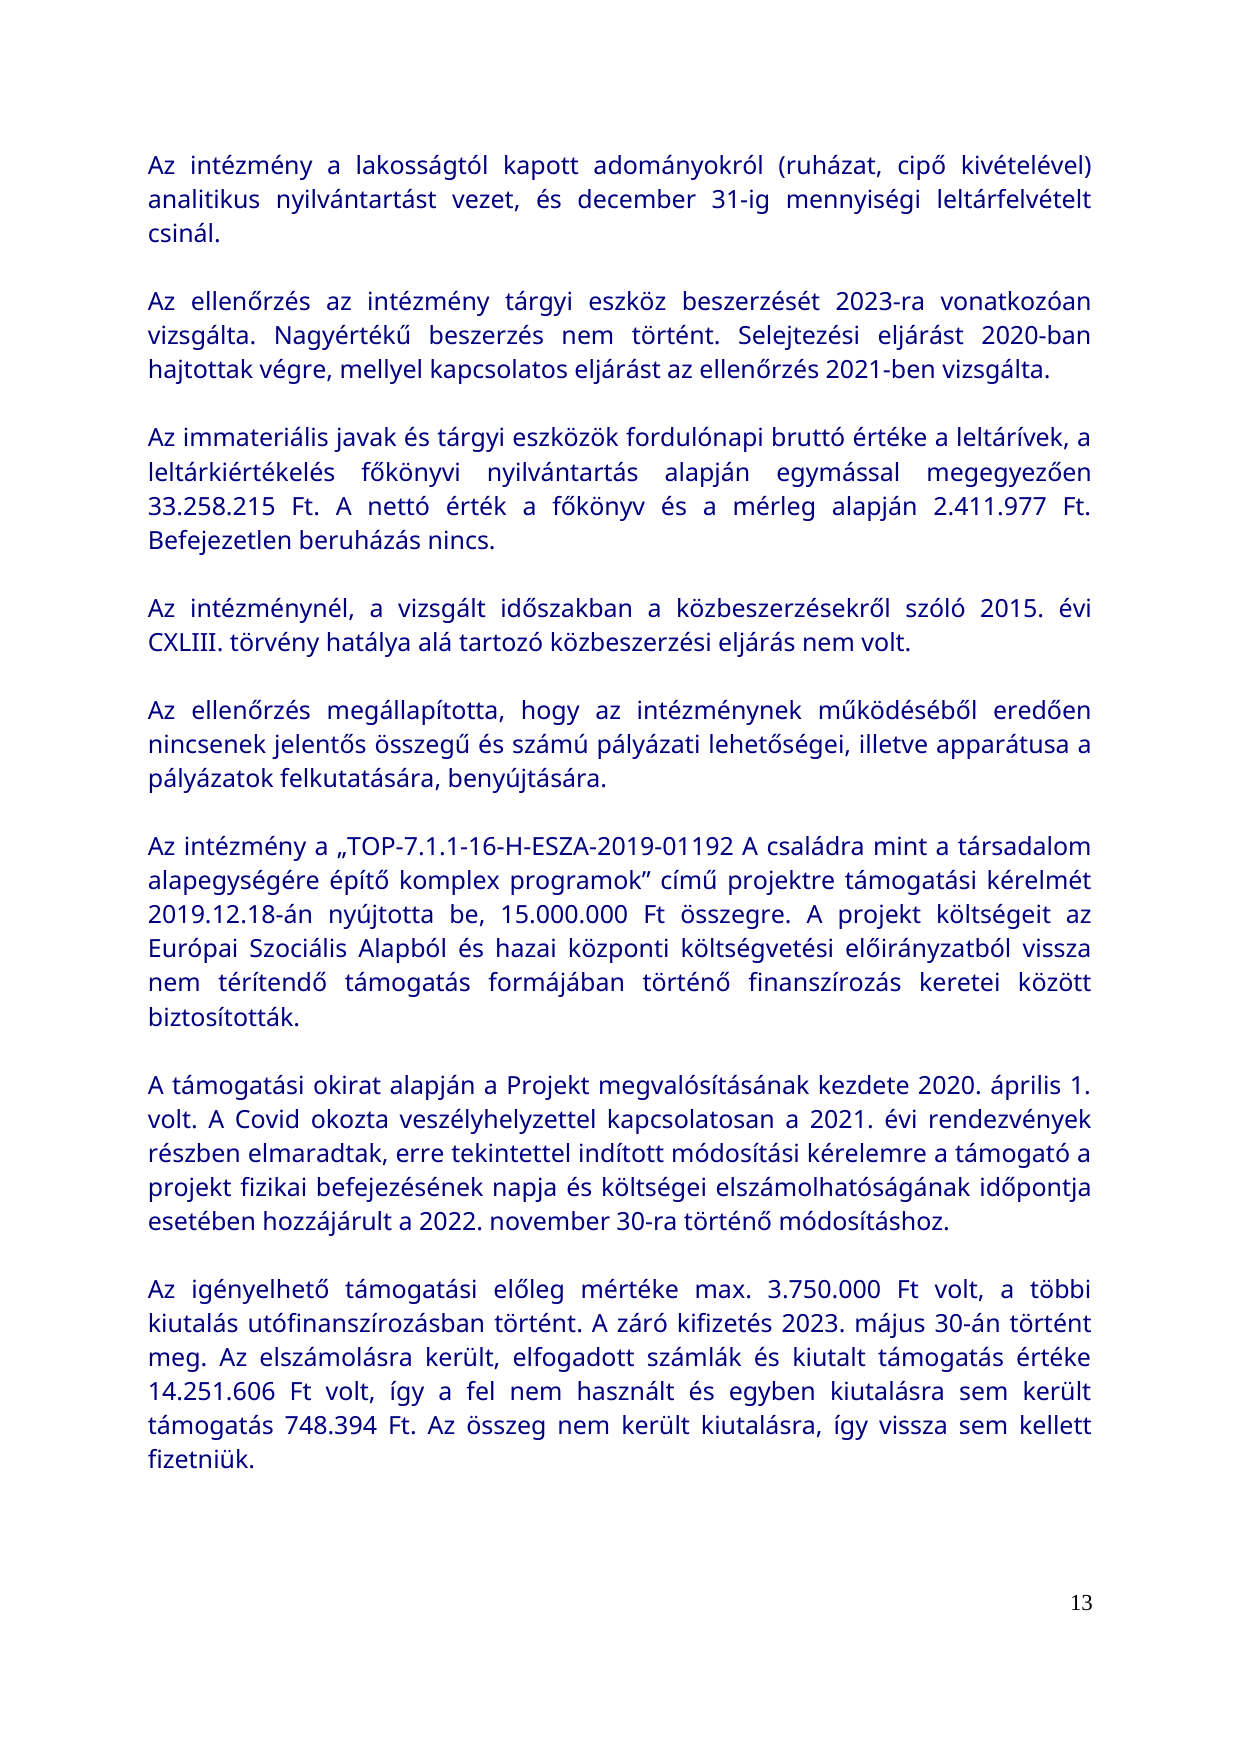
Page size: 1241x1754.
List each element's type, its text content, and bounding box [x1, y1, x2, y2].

text Az ellenőrzés megállapította, hogy az intézménynek működéséből eredően nincsenek jelentős összegű és számú pályázati lehetőségei, illetve apparátusa a pályázatok felkutatására, benyújtására. [148, 693, 1093, 795]
text Az intézmény a lakosságtól kapott adományokról (ruházat, cipő kivételével) analitikus nyilvántartást vezet, és december 31-ig mennyiségi leltárfelvételt csinál. [148, 148, 1093, 250]
text Az intézménynél, a vizsgált időszakban a közbeszerzésekről szóló 2015. évi CXLIII. törvény hatálya alá tartozó közbeszerzési eljárás nem volt. [148, 590, 1093, 658]
text Az immateriális javak és tárgyi eszközök fordulónapi bruttó értéke a leltárívek, a leltárkiértékelés főkönyvi nyilvántartás alapján egymással megegyezően 33.258.215 Ft. A nettó érték a főkönyv és a mérleg alapján 2.411.977 Ft. Befejezetlen beruházás nincs. [148, 420, 1093, 556]
text Az igényelhető támogatási előleg mértéke max. 3.750.000 Ft volt, a többi kiutalás utófinanszírozásban történt. A záró kifizetés 2023. május 30-án történt meg. Az elszámolásra került, elfogadott számlák és kiutalt támogatás értéke 14.251.606 Ft volt, így a fel nem használt és egyben kiutalásra sem került támogatás 748.394 Ft. Az összeg nem került kiutalásra, így vissza sem kellett fizetniük. [148, 1272, 1093, 1476]
text Az ellenőrzés az intézmény tárgyi eszköz beszerzését 2023-ra vonatkozóan vizsgálta. Nagyértékű beszerzés nem történt. Selejtezési eljárást 2020-ban hajtottak végre, mellyel kapcsolatos eljárást az ellenőrzés 2021-ben vizsgálta. [148, 284, 1093, 386]
text Az intézmény a „TOP-7.1.1-16-H-ESZA-2019-01192 A családra mint a társadalom alapegységére építő komplex programok” című projektre támogatási kérelmét 2019.12.18-án nyújtotta be, 15.000.000 Ft összegre. A projekt költségeit az Európai Szociális Alapból és hazai központi költségvetési előirányzatból vissza nem térítendő támogatás formájában történő finanszírozás keretei között biztosították. [148, 829, 1093, 1033]
text A támogatási okirat alapján a Projekt megvalósításának kezdete 2020. április 1. volt. A Covid okozta veszélyhelyzettel kapcsolatosan a 2021. évi rendezvények részben elmaradtak, erre tekintettel indított módosítási kérelemre a támogató a projekt fizikai befejezésének napja és költségei elszámolhatóságának időpontja esetében hozzájárult a 2022. november 30-ra történő módosításhoz. [148, 1067, 1093, 1238]
